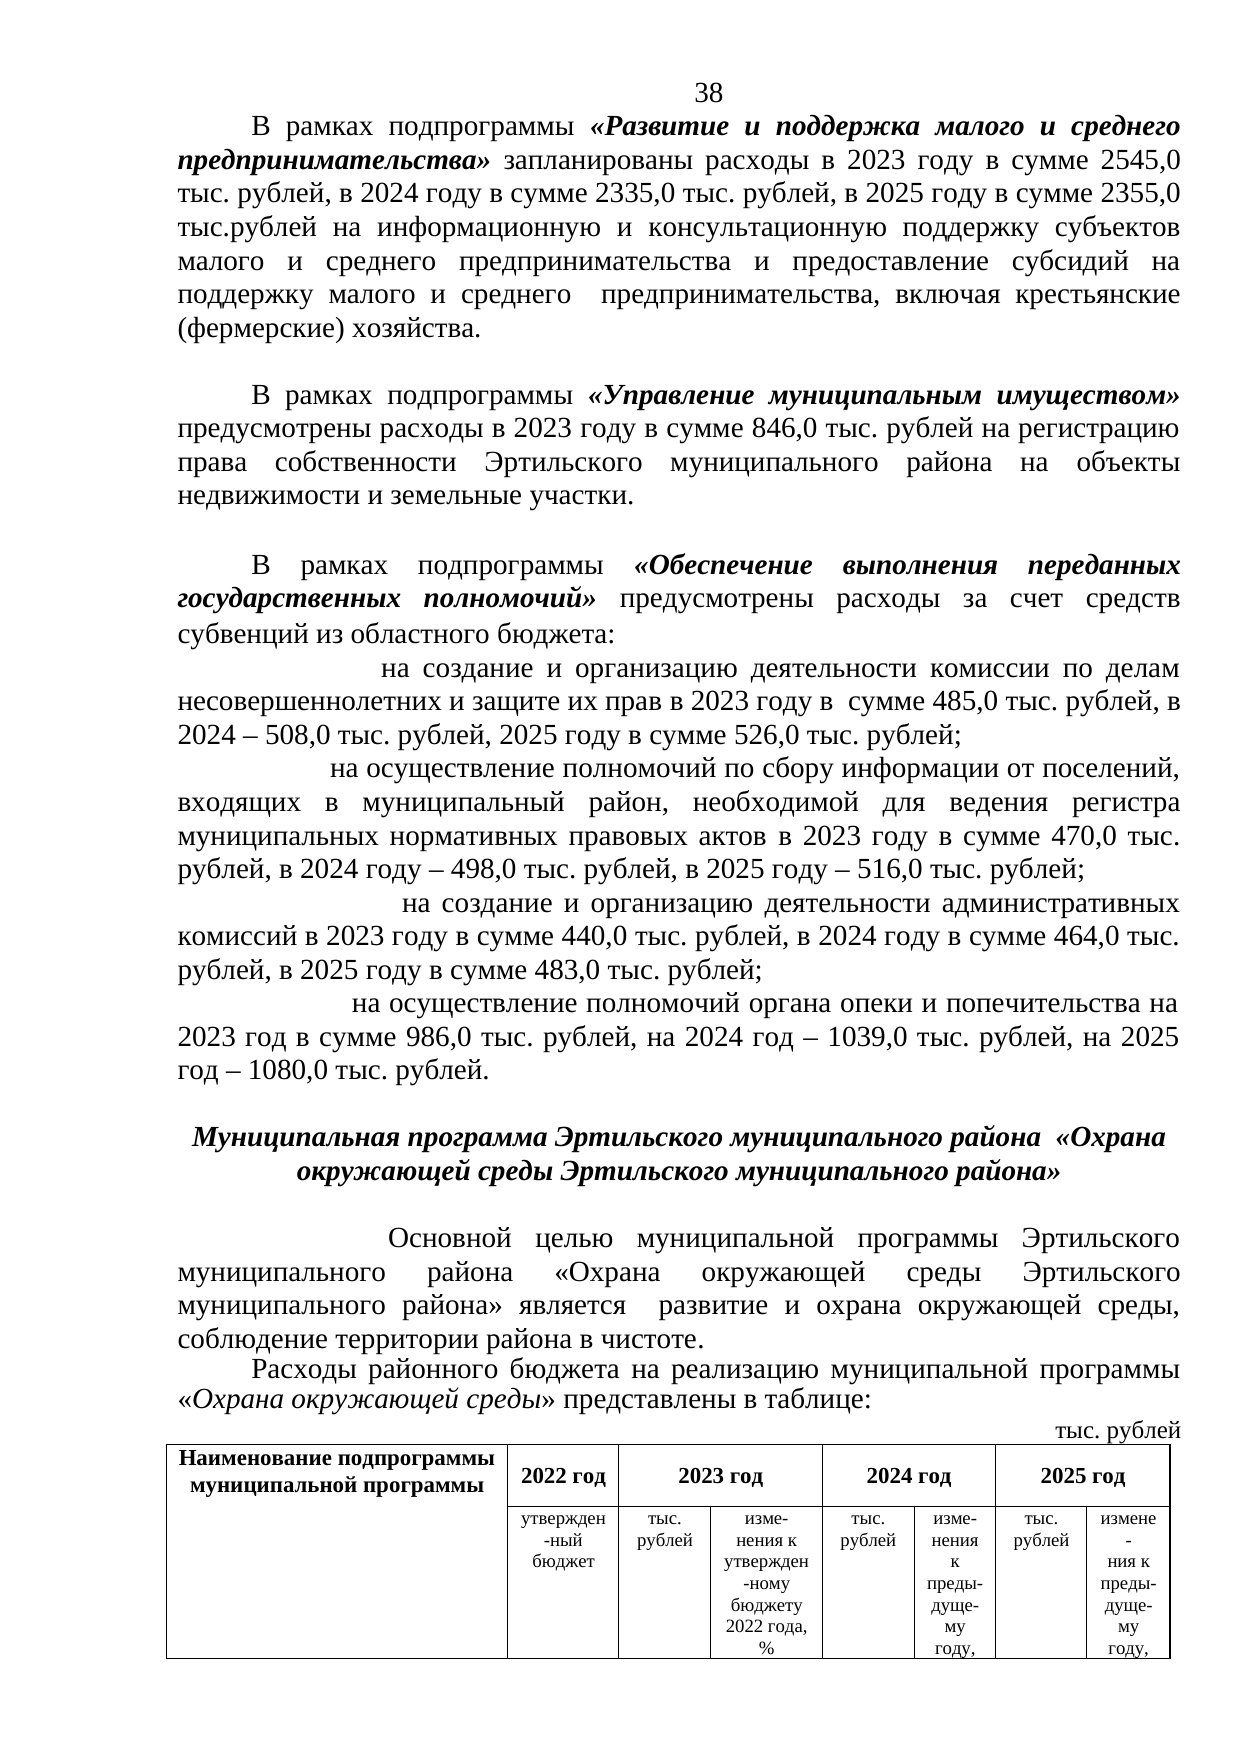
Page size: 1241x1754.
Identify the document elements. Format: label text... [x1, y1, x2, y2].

text на создание и организацию деятельности комиссии по делам несовершеннолетних и защите их прав в 2023 году в сумме 485,0 тыс. рублей, в 2024 – 508,0 тыс. рублей, 2025 году в сумме 526,0 тыс. рублей; [177, 650, 1181, 751]
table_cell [915, 1507, 995, 1658]
table_cell тыс. рублей [996, 1507, 1086, 1658]
text на создание и организацию деятельности административных комиссий в 2023 году в сумме 440,0 тыс. рублей, в 2024 году в сумме 464,0 тыс. рублей, в 2025 году в сумме 483,0 тыс. рублей; [177, 885, 1181, 985]
table_header 2022 год [508, 1445, 618, 1506]
text Расходы районного бюджета на реализацию муниципальной программы «Охрана окружающей среды» представлены в таблице: [177, 1354, 1181, 1415]
table_header 2025 год [996, 1445, 1169, 1506]
table_header 2023 год [619, 1445, 822, 1506]
table_cell тыс. рублей [823, 1507, 914, 1658]
table_header 2024 год [823, 1445, 995, 1506]
text на осуществление полномочий по сбору информации от поселений, входящих в муниципальный район, необходимой для ведения регистра муниципальных нормативных правовых актов в 2023 году в сумме 470,0 тыс. рублей, в 2024 году – 498,0 тыс. рублей, в 2025 году – 516,0 тыс. рублей; [177, 751, 1181, 885]
text на осуществление полномочий органа опеки и попечительства на 2023 год в сумме 986,0 тыс. рублей, на 2024 год – 1039,0 тыс. рублей, на 2025 год – 1080,0 тыс. рублей. [177, 985, 1181, 1086]
text Основной целью муниципальной программы Эртильского муниципального района «Охрана окружающей среды Эртильского муниципального района» является развитие и охрана окружающей среды, соблюдение территории района в чистоте. [177, 1220, 1181, 1354]
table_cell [711, 1507, 822, 1658]
table_cell тыс. рублей [619, 1507, 710, 1658]
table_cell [1087, 1507, 1169, 1658]
text тыс. рублей [177, 1415, 1181, 1443]
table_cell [508, 1507, 618, 1658]
text В рамках подпрограммы «Обеспечение выполнения переданных государственных полномочий» предусмотрены расходы за счет средств субвенций из областного бюджета: [177, 547, 1181, 650]
table_header Наименование подпрограммы муниципальной программы [167, 1445, 507, 1658]
text В рамках подпрограммы «Развитие и поддержка малого и среднего предпринимательства» запланированы расходы в 2023 году в сумме 2545,0 тыс. рублей, в 2024 году в сумме 2335,0 тыс. рублей, в 2025 году в сумме 2355,0 тыс.рублей на информационную и консультационную поддержку субъектов малого и среднего предпринимательства и предоставление субсидий на поддержку малого и среднего предпринимательства, включая крестьянские (фермерские) хозяйства. [177, 108, 1181, 343]
text В рамках подпрограммы «Управление муниципальным имуществом» предусмотрены расходы в 2023 году в сумме 846,0 тыс. рублей на регистрацию права собственности Эртильского муниципального района на объекты недвижимости и земельные участки. [177, 377, 1181, 511]
text Муниципальная программа Эртильского муниципального района «Охрана окружающей среды Эртильского муниципального района» [177, 1119, 1181, 1187]
